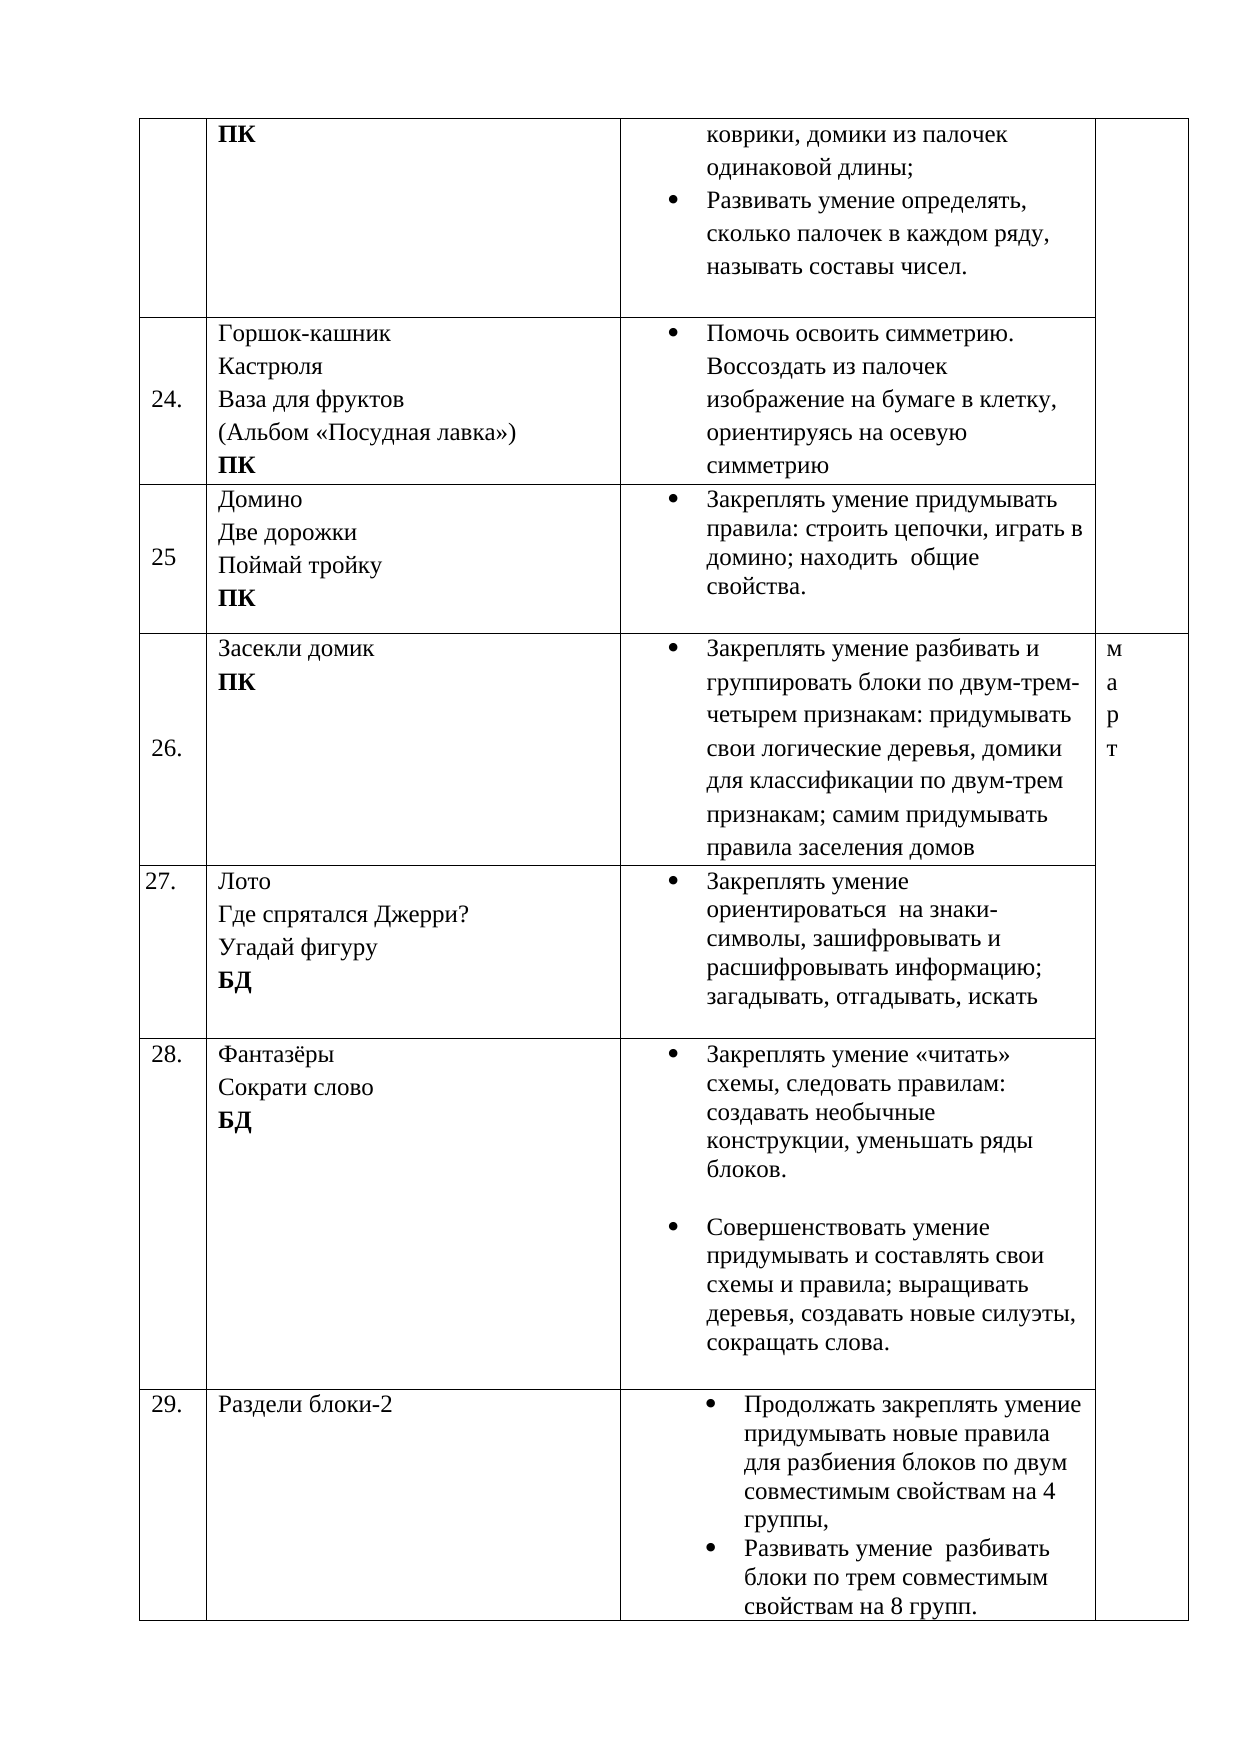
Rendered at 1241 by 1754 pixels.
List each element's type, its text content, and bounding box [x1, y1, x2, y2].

table_cell Домино Две дорожки Поймай тройку ПК [207, 485, 620, 632]
table_cell Лото Где спрятался Джерри? Угадай фигуру БД [207, 866, 620, 1038]
table_cell 29. [140, 1390, 206, 1619]
table_cell Горшок-кашник Кастрюля Ваза для фруктов (Альбом «Посудная лавка») ПК [207, 318, 620, 483]
table_cell 24. [140, 318, 206, 483]
table_cell Засекли домик ПК [207, 634, 620, 865]
table_cell 26. [140, 634, 206, 865]
table_cell Раздели блоки-2 [207, 1390, 620, 1619]
table_cell Помочь освоить симметрию. Воссоздать из палочек изображение на бумаге в клетку, ориентируясь на осевую симметрию [621, 318, 1095, 483]
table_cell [621, 119, 1095, 317]
table_cell Цветные коврики ПК [207, 119, 620, 317]
table_cell 23 [140, 119, 206, 317]
table_cell Закреплять умение придумывать правила: строить цепочки, играть в домино; находить общие свойства. [621, 485, 1095, 632]
table_cell Закреплять умение разбивать и группировать блоки по двум-трем-четырем признакам: придумывать свои логические деревья, домики для классификации по двум-трем признакам; самим придумывать правила заселения домов [621, 634, 1095, 865]
table_cell март [1096, 634, 1188, 1619]
table_cell 28. [140, 1039, 206, 1388]
table_cell Закреплять умение «читать» схемы, следовать правилам: создавать необычные конструкции, уменьшать ряды блоков. Совершенствовать умение придумывать и составлять свои схемы и правила; выращивать деревья, создавать новые силуэты, сокращать слова. [621, 1039, 1095, 1388]
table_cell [621, 1390, 1095, 1619]
table_cell 25 [140, 485, 206, 632]
table_cell Закреплять умение ориентироваться на знаки-символы, зашифровывать и расшифровывать информацию; загадывать, отгадывать, искать [621, 866, 1095, 1038]
table_cell 27. [140, 866, 206, 1038]
table_cell Фантазёры Сократи слово БД [207, 1039, 620, 1388]
